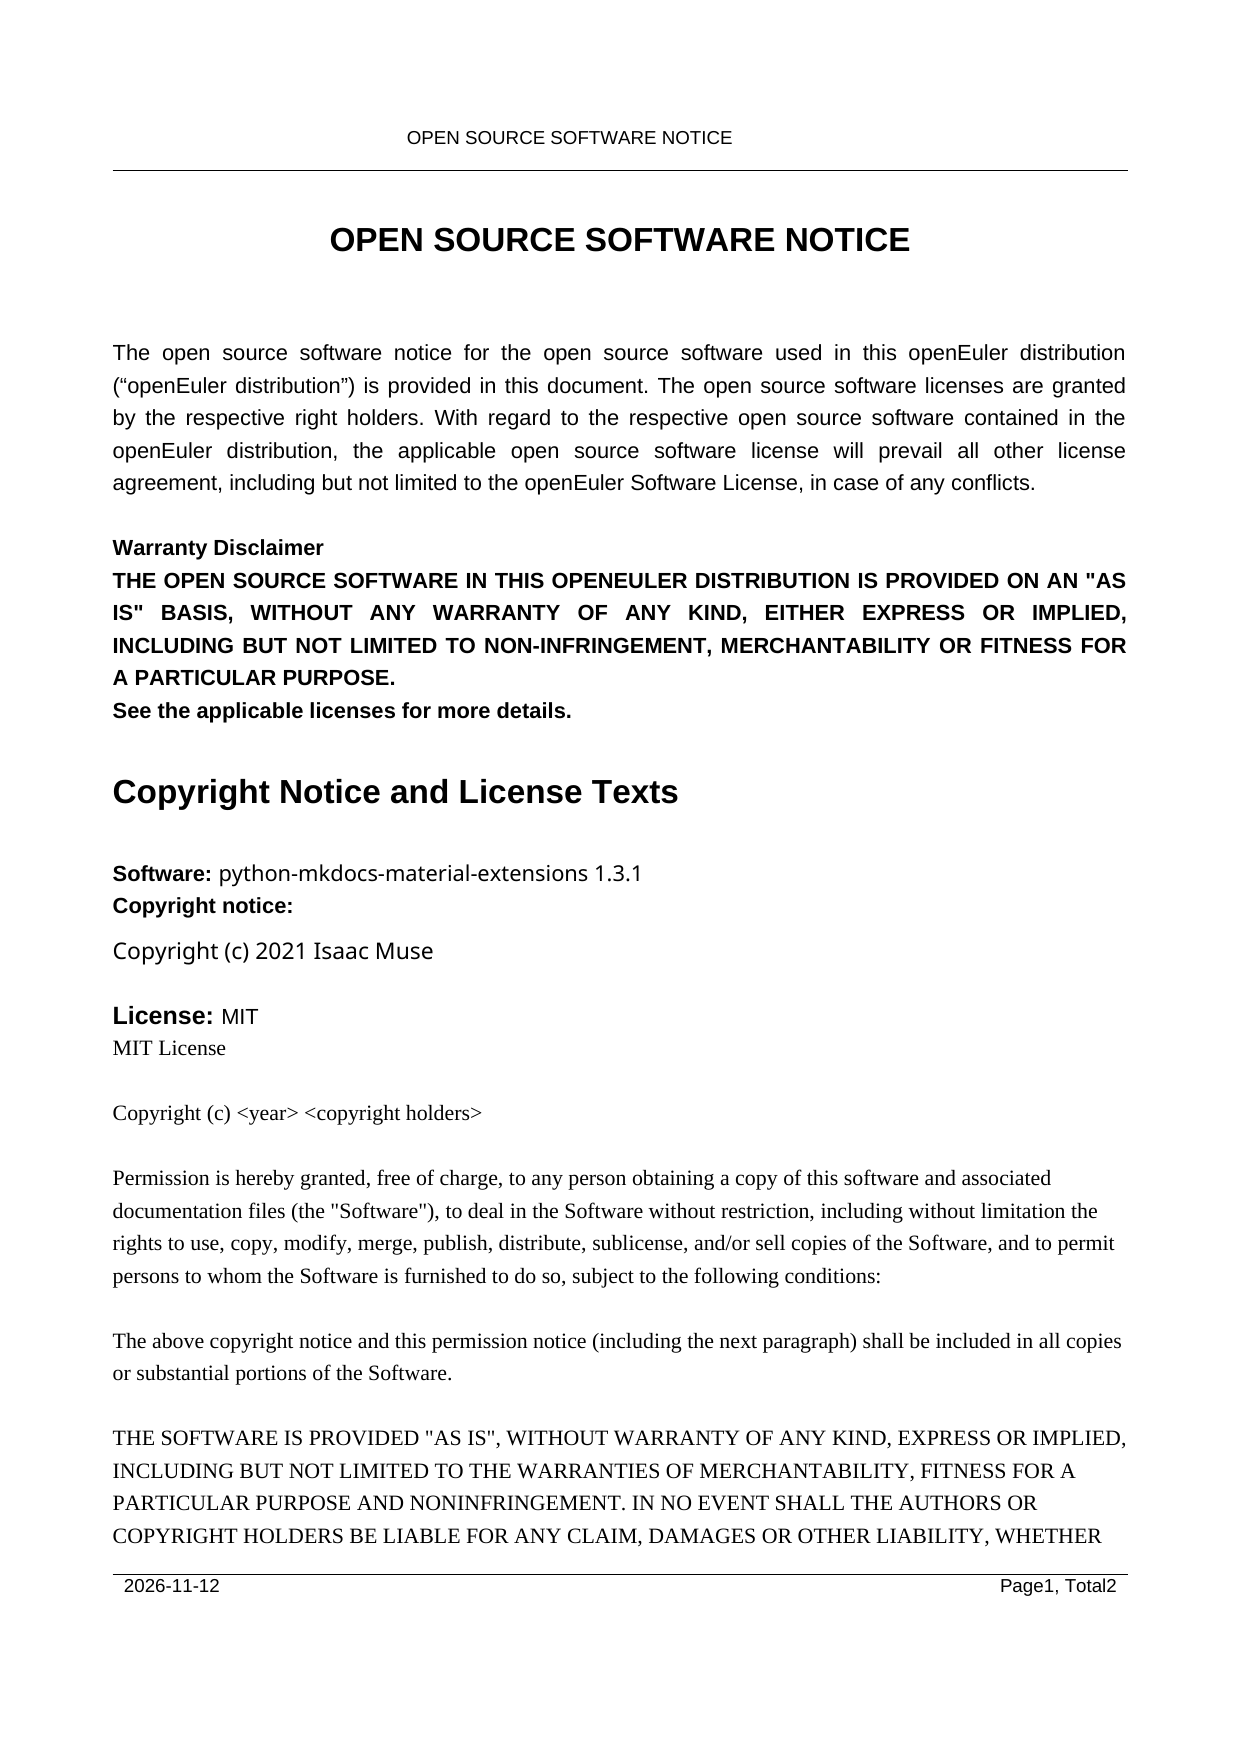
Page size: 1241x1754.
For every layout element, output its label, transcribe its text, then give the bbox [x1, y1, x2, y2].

text Copyright (c) 2021 Isaac Muse [112, 934, 1128, 999]
text Copyright Notice and License Texts [112, 759, 1128, 824]
text OPEN SOURCE SOFTWARE NOTICE [112, 206, 1128, 271]
title Software: python-mkdocs-material-extensions 1.3.1 [112, 856, 1128, 889]
text THE OPEN SOURCE SOFTWARE IN THIS OPENEULER DISTRIBUTION IS PROVIDED ON AN "AS IS" BASIS, WITHOUT ANY WARRANTY OF ANY KIND, EITHER EXPRESS OR IMPLIED, INCLUDING BUT NOT LIMITED TO NON-INFRINGEMENT, MERCHANTABILITY OR FITNESS FOR A PARTICULAR PURPOSE. See the applicable licenses for more details. [112, 564, 1128, 726]
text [112, 1031, 1128, 1551]
text License: MIT [112, 999, 1128, 1031]
text Copyright notice: [112, 889, 1128, 921]
text The open source software notice for the open source software used in this openEuler distribution (“openEuler distribution”) is provided in this document. The open source software licenses are granted by the respective right holders. With regard to the respective open source software contained in the openEuler distribution, the applicable open source software license will prevail all other license agreement, including but not limited to the openEuler Software License, in case of any conflicts. [112, 336, 1128, 499]
text Warranty Disclaimer [112, 531, 1128, 564]
